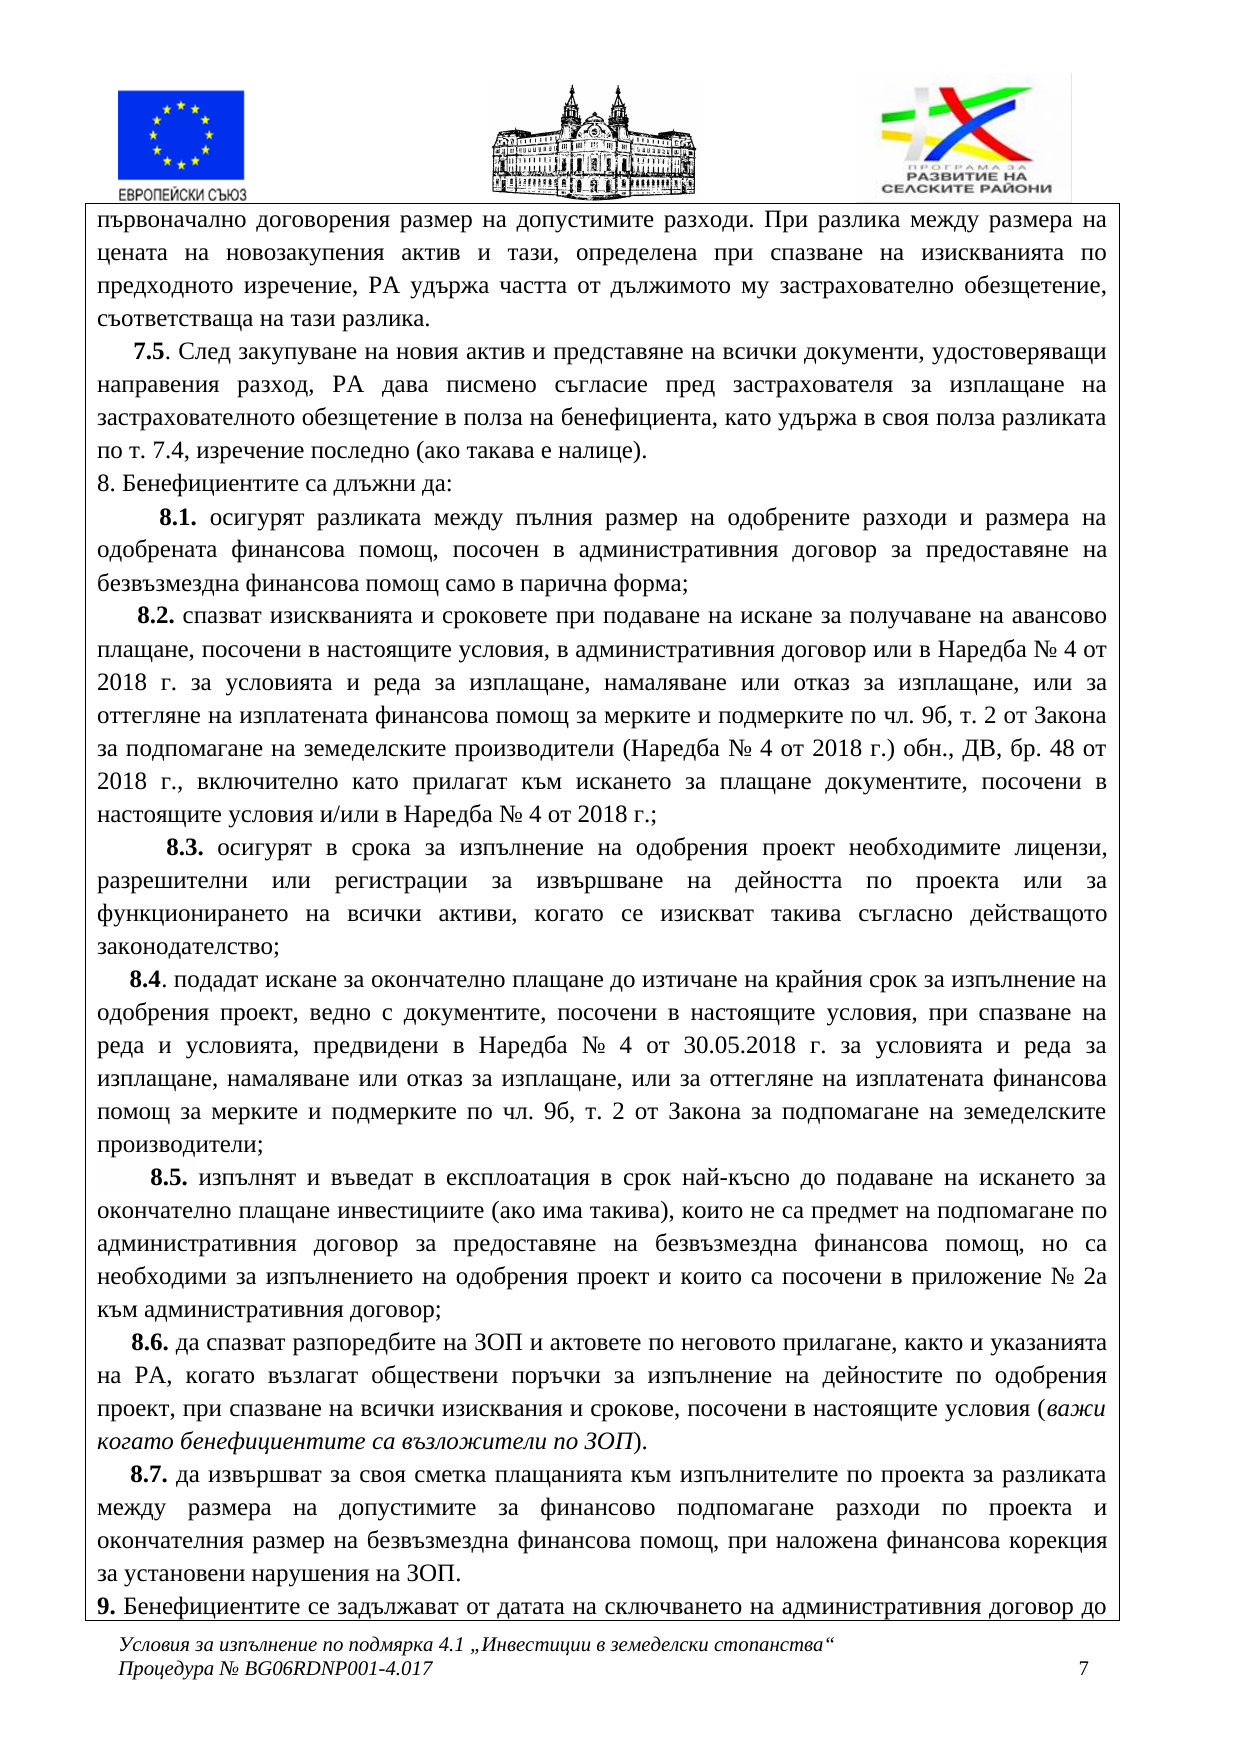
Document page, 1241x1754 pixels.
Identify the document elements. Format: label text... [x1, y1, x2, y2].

picture [856, 73, 1073, 203]
picture [487, 81, 703, 203]
picture [118, 89, 248, 203]
